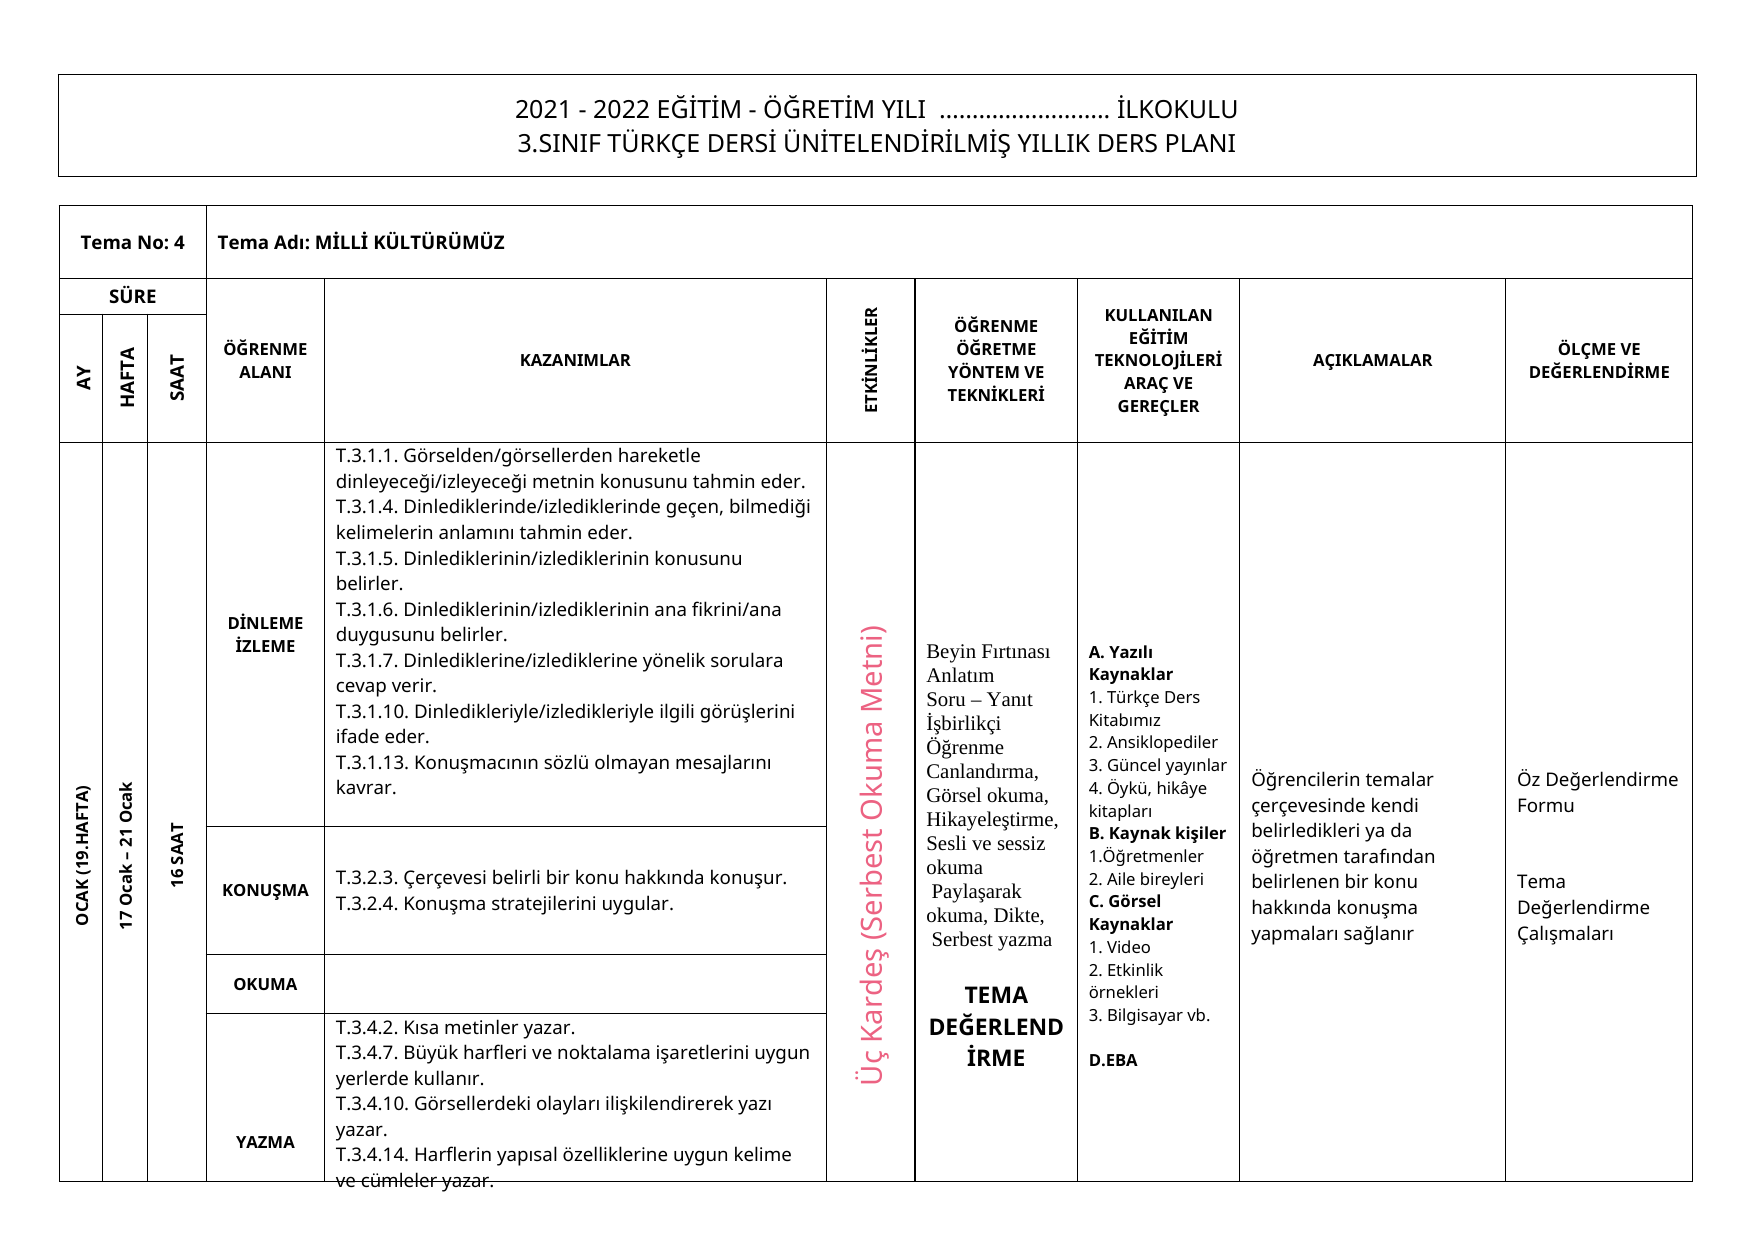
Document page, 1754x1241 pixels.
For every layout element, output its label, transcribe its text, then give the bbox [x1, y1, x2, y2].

table_cell T.3.2.3. Çerçevesi belirli bir konu hakkında konuşur. T.3.2.4. Konuşma stratejilerini uygular. [325, 827, 826, 954]
table_cell ETKİNLİKLER [827, 279, 914, 442]
table_cell OCAK (19.HAFTA) [60, 443, 102, 1181]
table_cell A. Yazılı Kaynaklar 1. Türkçe Ders Kitabımız 2. Ansiklopediler 3. Güncel yayınlar 4. Öykü, hikâye kitapları B. Kaynak kişiler 1.Öğretmenler 2. Aile bireyleri C. Görsel Kaynaklar 1. Video 2. Etkinlik örnekleri 3. Bilgisayar vb. D.EBA [1078, 443, 1239, 1181]
table_cell Üç Kardeş (Serbest Okuma Metni) [827, 443, 914, 1181]
table_cell 17 Ocak – 21 Ocak [103, 443, 147, 1181]
table_cell [325, 955, 826, 1013]
table_cell HAFTA [103, 315, 147, 442]
table_cell Öz Değerlendirme Formu Tema Değerlendirme Çalışmaları [1506, 443, 1692, 1181]
table_cell KULLANILAN EĞİTİM TEKNOLOJİLERİ ARAÇ VE GEREÇLER [1078, 279, 1239, 442]
table_cell OKUMA [207, 955, 324, 1013]
table_cell T.3.1.1. Görselden/görsellerden hareketle dinleyeceği/izleyeceği metnin konusunu tahmin eder. T.3.1.4. Dinlediklerinde/izlediklerinde geçen, bilmediği kelimelerin anlamını tahmin eder. T.3.1.5. Dinlediklerinin/izlediklerinin konusunu belirler. T.3.1.6. Dinlediklerinin/izlediklerinin ana fikrini/ana duygusunu belirler. T.3.1.7. Dinlediklerine/izlediklerine yönelik sorulara cevap verir. T.3.1.10. Dinledikleriyle/izledikleriyle ilgili görüşlerini ifade eder. T.3.1.13. Konuşmacının sözlü olmayan mesajlarını kavrar. [325, 443, 826, 826]
table_cell YAZMA [207, 1014, 324, 1181]
table_cell 16 SAAT [148, 443, 206, 1181]
table_cell KONUŞMA [207, 827, 324, 954]
table_cell AÇIKLAMALAR [1240, 279, 1505, 442]
table_cell ÖĞRENME ALANI [207, 279, 324, 442]
table_header Tema No: 4 [60, 206, 206, 278]
table_cell Öğrencilerin temalar çerçevesinde kendi belirledikleri ya da öğretmen tarafından belirlenen bir konu hakkında konuşma yapmaları sağlanır [1240, 443, 1505, 1181]
table_cell Beyin Fırtınası Anlatım Soru – Yanıt İşbirlikçi Öğrenme Canlandırma, Görsel okuma, Hikayeleştirme, Sesli ve sessiz okuma Paylaşarak okuma, Dikte, Serbest yazma TEMA DEĞERLENDİRME [916, 443, 1077, 1181]
table_cell AY [60, 315, 102, 442]
table_cell SAAT [148, 315, 206, 442]
table_cell ÖĞRENME ÖĞRETME YÖNTEM VE TEKNİKLERİ [916, 279, 1077, 442]
table_cell ÖLÇME VE DEĞERLENDİRME [1506, 279, 1692, 442]
table_cell SÜRE [60, 279, 206, 313]
table_cell KAZANIMLAR [325, 279, 826, 442]
table_cell DİNLEME İZLEME [207, 443, 324, 826]
table_header Tema Adı: MİLLİ KÜLTÜRÜMÜZ [207, 206, 1692, 278]
table_cell T.3.4.2. Kısa metinler yazar. T.3.4.7. Büyük harfleri ve noktalama işaretlerini uygun yerlerde kullanır. T.3.4.10. Görsellerdeki olayları ilişkilendirerek yazı yazar. T.3.4.14. Harflerin yapısal özelliklerine uygun kelime ve cümleler yazar. Öğrencilerin yazılarında kelimeler arasında uygun boşlukları bırakarak özenli, okunaklı ve düzgün yazmaları yazmaları sağlanır. [325, 1014, 826, 1181]
